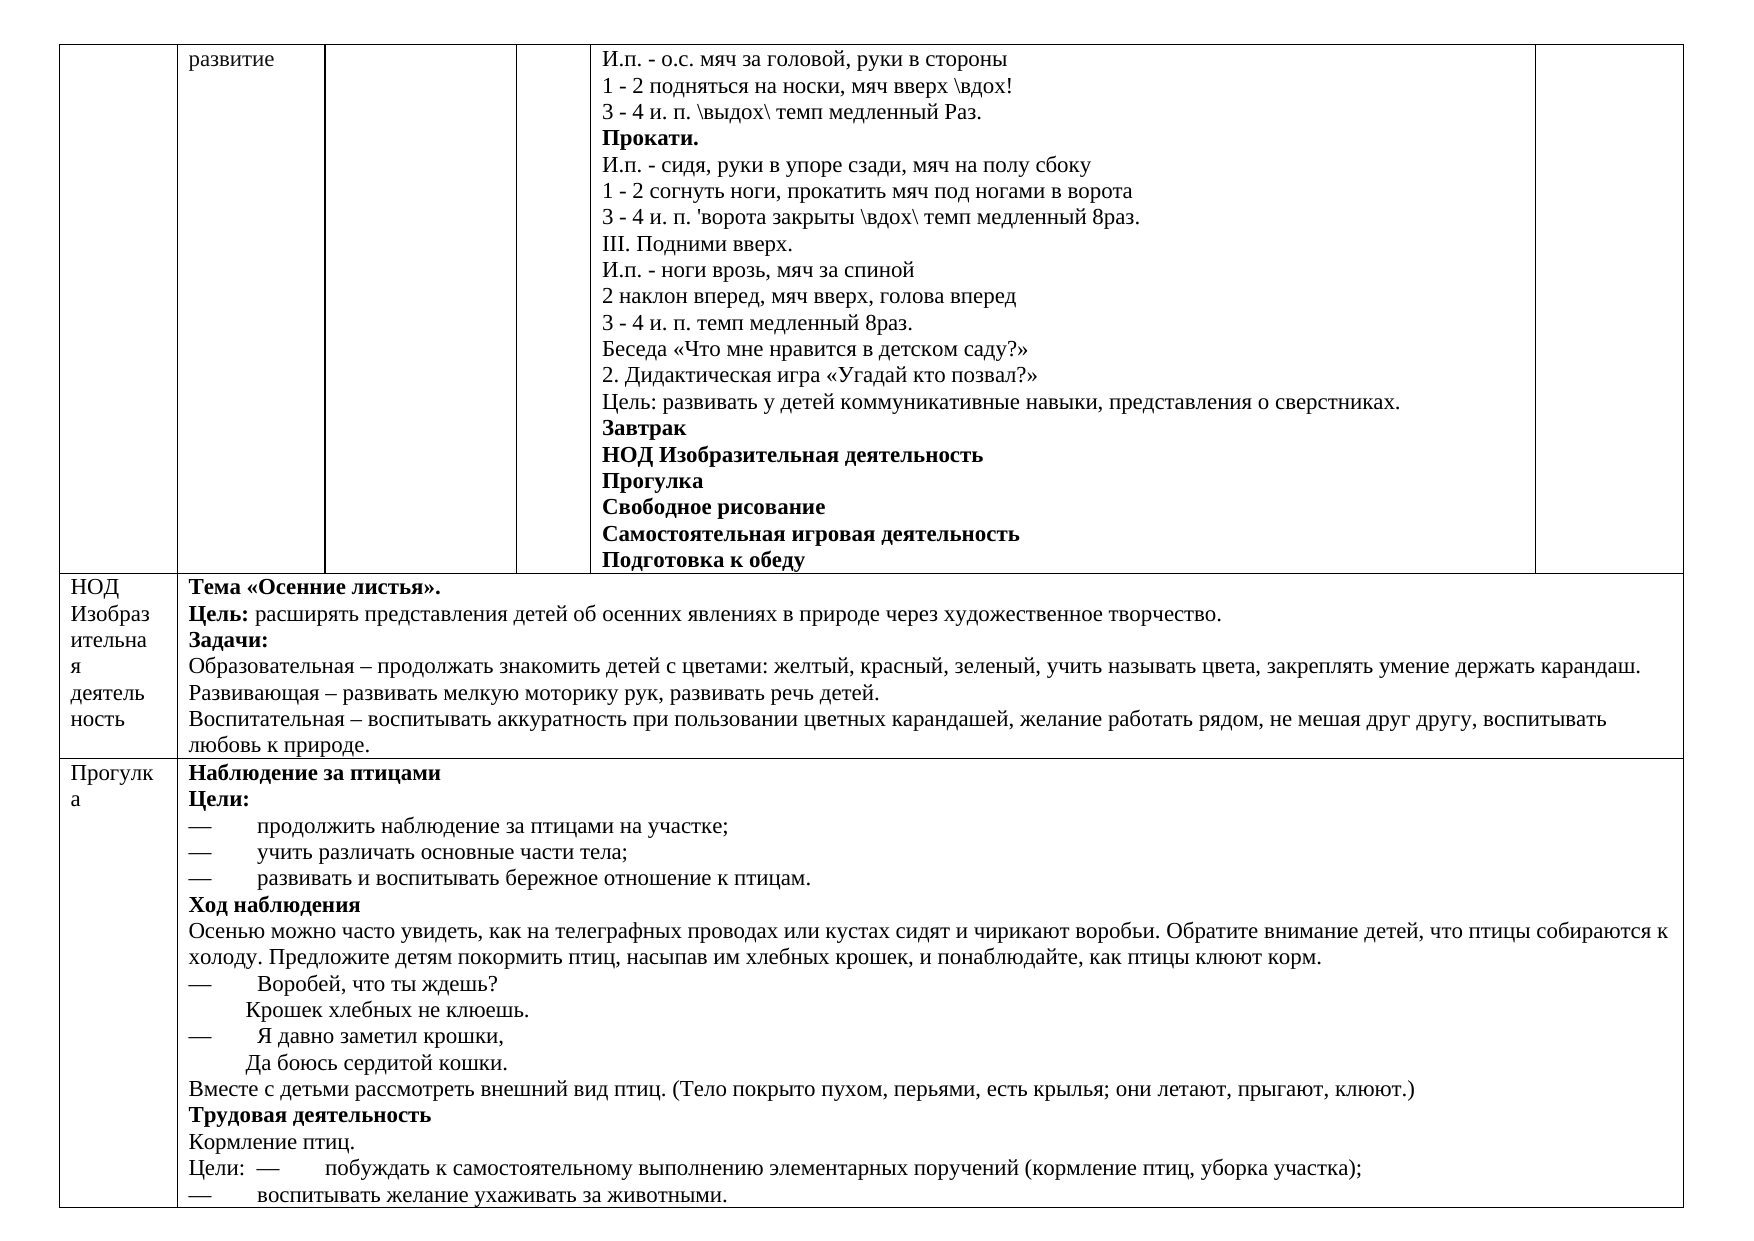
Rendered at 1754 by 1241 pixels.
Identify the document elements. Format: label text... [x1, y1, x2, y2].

table_cell Прогулка [60, 759, 177, 1207]
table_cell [1536, 45, 1683, 572]
table_cell Тема «Осенние листья». Цель: расширять представления детей об осенних явлениях в природе через художественное творчество. Задачи: Образовательная – продолжать знакомить детей с цветами: желтый, красный, зеленый, учить называть цвета, закреплять умение держать карандаш. Развивающая – развивать мелкую моторику рук, развивать речь детей. Воспитательная – воспитывать аккуратность при пользовании цветных карандашей, желание работать рядом, не мешая друг другу, воспитывать любовь к природе. [178, 574, 1683, 758]
table_cell НОД Изобразительная деятельность [60, 574, 177, 758]
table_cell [326, 45, 516, 572]
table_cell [591, 45, 1535, 572]
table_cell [60, 45, 177, 572]
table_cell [178, 45, 324, 572]
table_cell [178, 759, 1683, 1207]
table_cell [517, 45, 590, 572]
